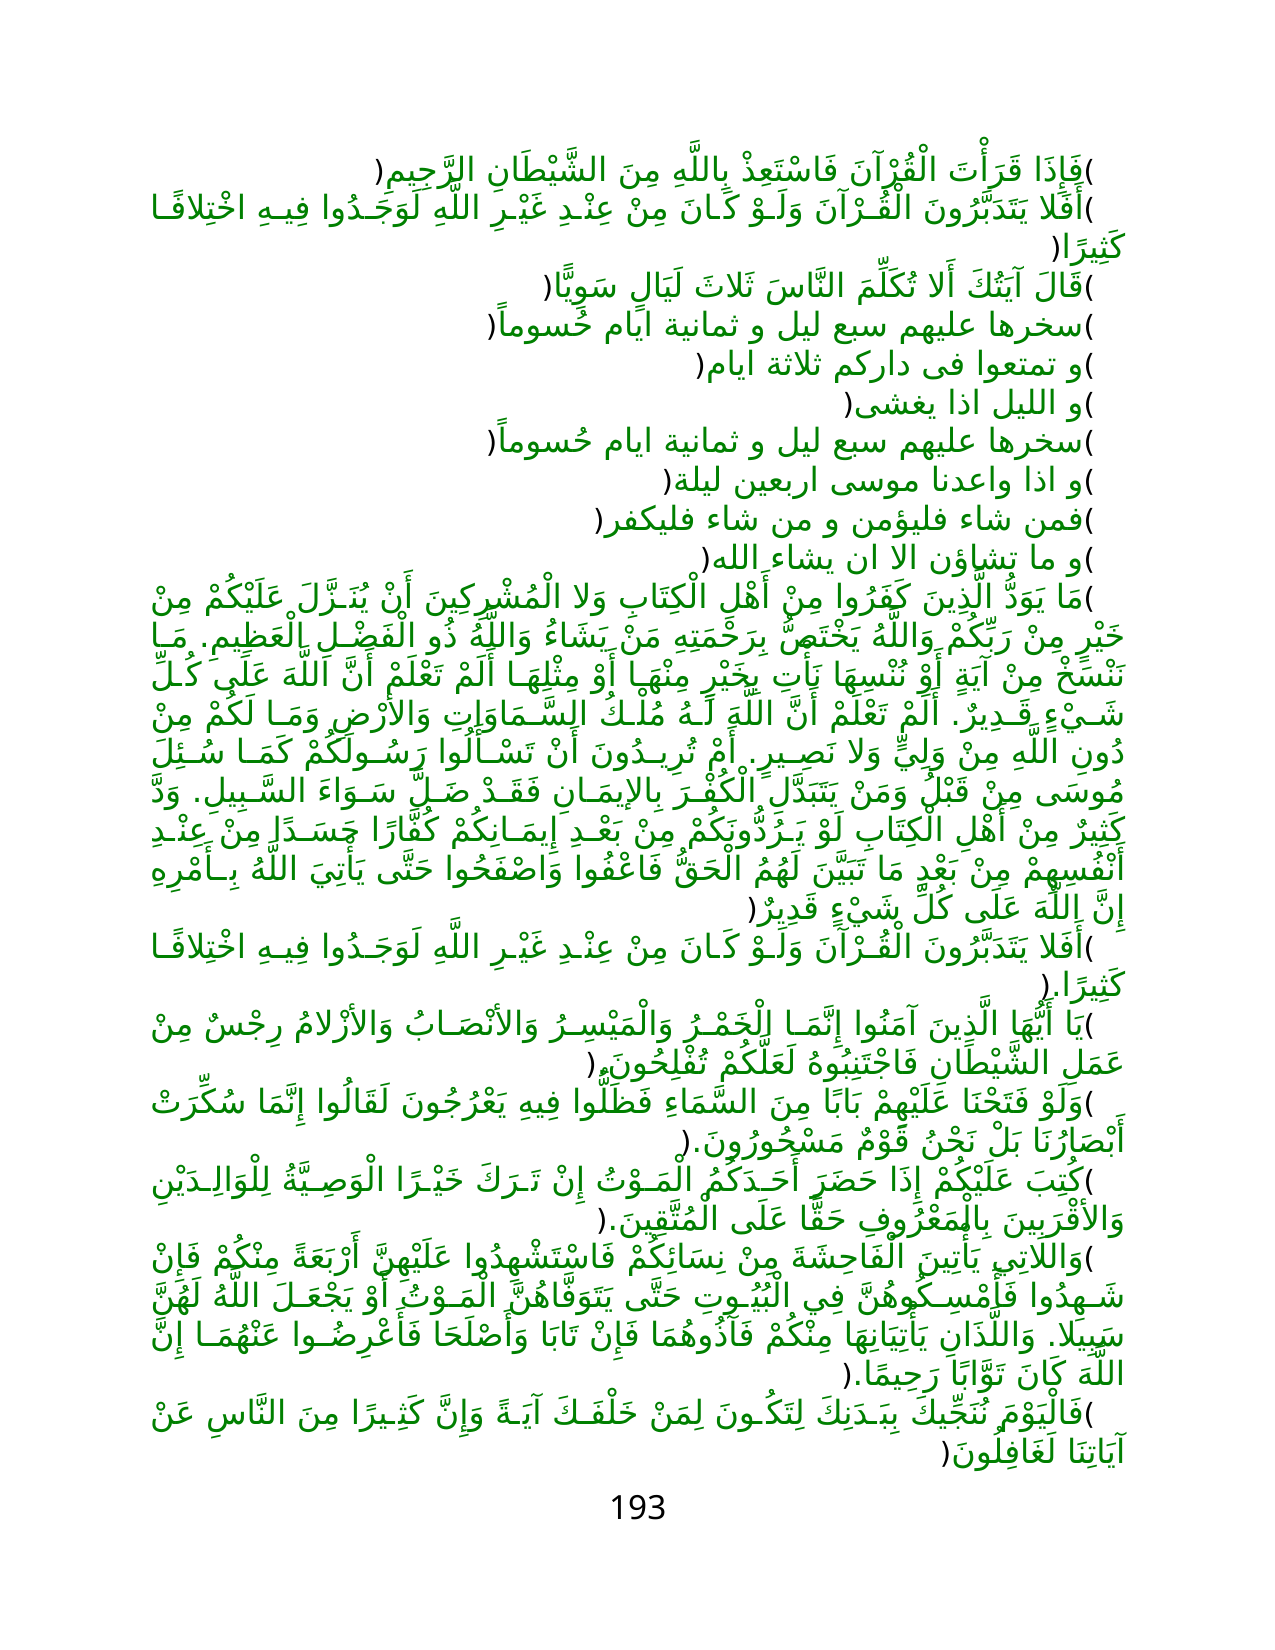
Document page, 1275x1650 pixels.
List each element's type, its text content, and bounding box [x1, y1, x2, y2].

text )أَفَلا يَتَدَبَّرُونَ الْقُرْآنَ وَلَوْ كَانَ مِنْ عِنْدِ غَيْرِ اللَّهِ لَوَجَدُوا فِيهِ اخْتِلافًا كَثِيرًا.( [150, 927, 1125, 1005]
text )قَالَ آيَتُكَ أَلا تُكَلِّمَ النَّاسَ ثَلاثَ لَيَالٍ سَوِيًّا( [150, 267, 1125, 305]
text )سخرها عليهم سبع ليل و ثمانية ايام حُسوماً( [150, 422, 1125, 461]
text )وَاللاتِي يَأْتِينَ الْفَاحِشَةَ مِنْ نِسَائِكُمْ فَاسْتَشْهِدُوا عَلَيْهِنَّ أَرْبَعَةً مِنْكُمْ فَإِنْ شَهِدُوا فَأَمْسِكُوهُنَّ فِي الْبُيُوتِ حَتَّى يَتَوَفَّاهُنَّ الْمَوْتُ أَوْ يَجْعَلَ اللَّهُ لَهُنَّ سَبِيلا. وَاللَّذَانِ يَأْتِيَانِهَا مِنْكُمْ فَآذُوهُمَا فَإِنْ تَابَا وَأَصْلَحَا فَأَعْرِضُوا عَنْهُمَا إِنَّ اللَّهَ كَانَ تَوَّابًا رَحِيمًا.( [150, 1238, 1125, 1393]
text )وَلَوْ فَتَحْنَا عَلَيْهِمْ بَابًا مِنَ السَّمَاءِ فَظَلُّوا فِيهِ يَعْرُجُونَ لَقَالُوا إِنَّمَا سُكِّرَتْ أَبْصَارُنَا بَلْ نَحْنُ قَوْمٌ مَسْحُورُونَ.( [150, 1082, 1125, 1160]
text )و الليل اذا يغشی( [150, 383, 1125, 422]
text )و اذا واعدنا موسی اربعين ليلة( [150, 461, 1125, 500]
text )فَإِذَا قَرَأْتَ الْقُرْآنَ فَاسْتَعِذْ بِاللَّهِ مِنَ الشَّيْطَانِ الرَّجِيمِ( [150, 150, 1125, 189]
text )سخرها عليهم سبع ليل و ثمانية ايام حُسوماً( [150, 305, 1125, 344]
text )و ما تشاؤن الا ان يشاء الله( [150, 538, 1125, 577]
text )أَفَلا يَتَدَبَّرُونَ الْقُرْآنَ وَلَوْ كَانَ مِنْ عِنْدِ غَيْرِ اللَّهِ لَوَجَدُوا فِيهِ اخْتِلافًا كَثِيرًا( [150, 189, 1125, 267]
text )و تمتعوا فی دارکم ثلاثة ايام( [150, 344, 1125, 383]
text )يَا أَيُّهَا الَّذِينَ آمَنُوا إِنَّمَا الْخَمْرُ وَالْمَيْسِرُ وَالأنْصَابُ وَالأزْلامُ رِجْسٌ مِنْ عَمَلِ الشَّيْطَانِ فَاجْتَنِبُوهُ لَعَلَّكُمْ تُفْلِحُونَ.( [150, 1005, 1125, 1082]
text )فمن شاء فليؤمن و من شاء فليکفر( [150, 500, 1125, 538]
text )كُتِبَ عَلَيْكُمْ إِذَا حَضَرَ أَحَدَكُمُ الْمَوْتُ إِنْ تَرَكَ خَيْرًا الْوَصِيَّةُ لِلْوَالِدَيْنِ وَالأقْرَبِينَ بِالْمَعْرُوفِ حَقًّا عَلَى الْمُتَّقِينَ.( [150, 1160, 1125, 1238]
text )فَالْيَوْمَ نُنَجِّيكَ بِبَدَنِكَ لِتَكُونَ لِمَنْ خَلْفَكَ آيَةً وَإِنَّ كَثِيرًا مِنَ النَّاسِ عَنْ آيَاتِنَا لَغَافِلُونَ( [150, 1393, 1125, 1471]
text )مَا يَوَدُّ الَّذِينَ كَفَرُوا مِنْ أَهْلِ الْكِتَابِ وَلا الْمُشْرِكِينَ أَنْ يُنَزَّلَ عَلَيْكُمْ مِنْ خَيْرٍ مِنْ رَبِّكُمْ وَاللَّهُ يَخْتَصُّ بِرَحْمَتِهِ مَنْ يَشَاءُ وَاللَّهُ ذُو الْفَضْلِ الْعَظِيمِ. مَا نَنْسَخْ مِنْ آيَةٍ أَوْ نُنْسِهَا نَأْتِ بِخَيْرٍ مِنْهَا أَوْ مِثْلِهَا أَلَمْ تَعْلَمْ أَنَّ اللَّهَ عَلَى كُلِّ شَيْءٍ قَدِيرٌ. أَلَمْ تَعْلَمْ أَنَّ اللَّهَ لَهُ مُلْكُ السَّمَاوَاتِ وَالأرْضِ وَمَا لَكُمْ مِنْ دُونِ اللَّهِ مِنْ وَلِيٍّ وَلا نَصِيرٍ. أَمْ تُرِيدُونَ أَنْ تَسْأَلُوا رَسُولَكُمْ كَمَا سُئِلَ مُوسَى مِنْ قَبْلُ وَمَنْ يَتَبَدَّلِ الْكُفْرَ بِالإيمَانِ فَقَدْ ضَلَّ سَوَاءَ السَّبِيلِ. وَدَّ كَثِيرٌ مِنْ أَهْلِ الْكِتَابِ لَوْ يَرُدُّونَكُمْ مِنْ بَعْدِ إِيمَانِكُمْ كُفَّارًا حَسَدًا مِنْ عِنْدِ أَنْفُسِهِمْ مِنْ بَعْدِ مَا تَبَيَّنَ لَهُمُ الْحَقُّ فَاعْفُوا وَاصْفَحُوا حَتَّى يَأْتِيَ اللَّهُ بِأَمْرِهِ إِنَّ اللَّهَ عَلَى كُلِّ شَيْءٍ قَدِيرٌ( [150, 577, 1125, 927]
